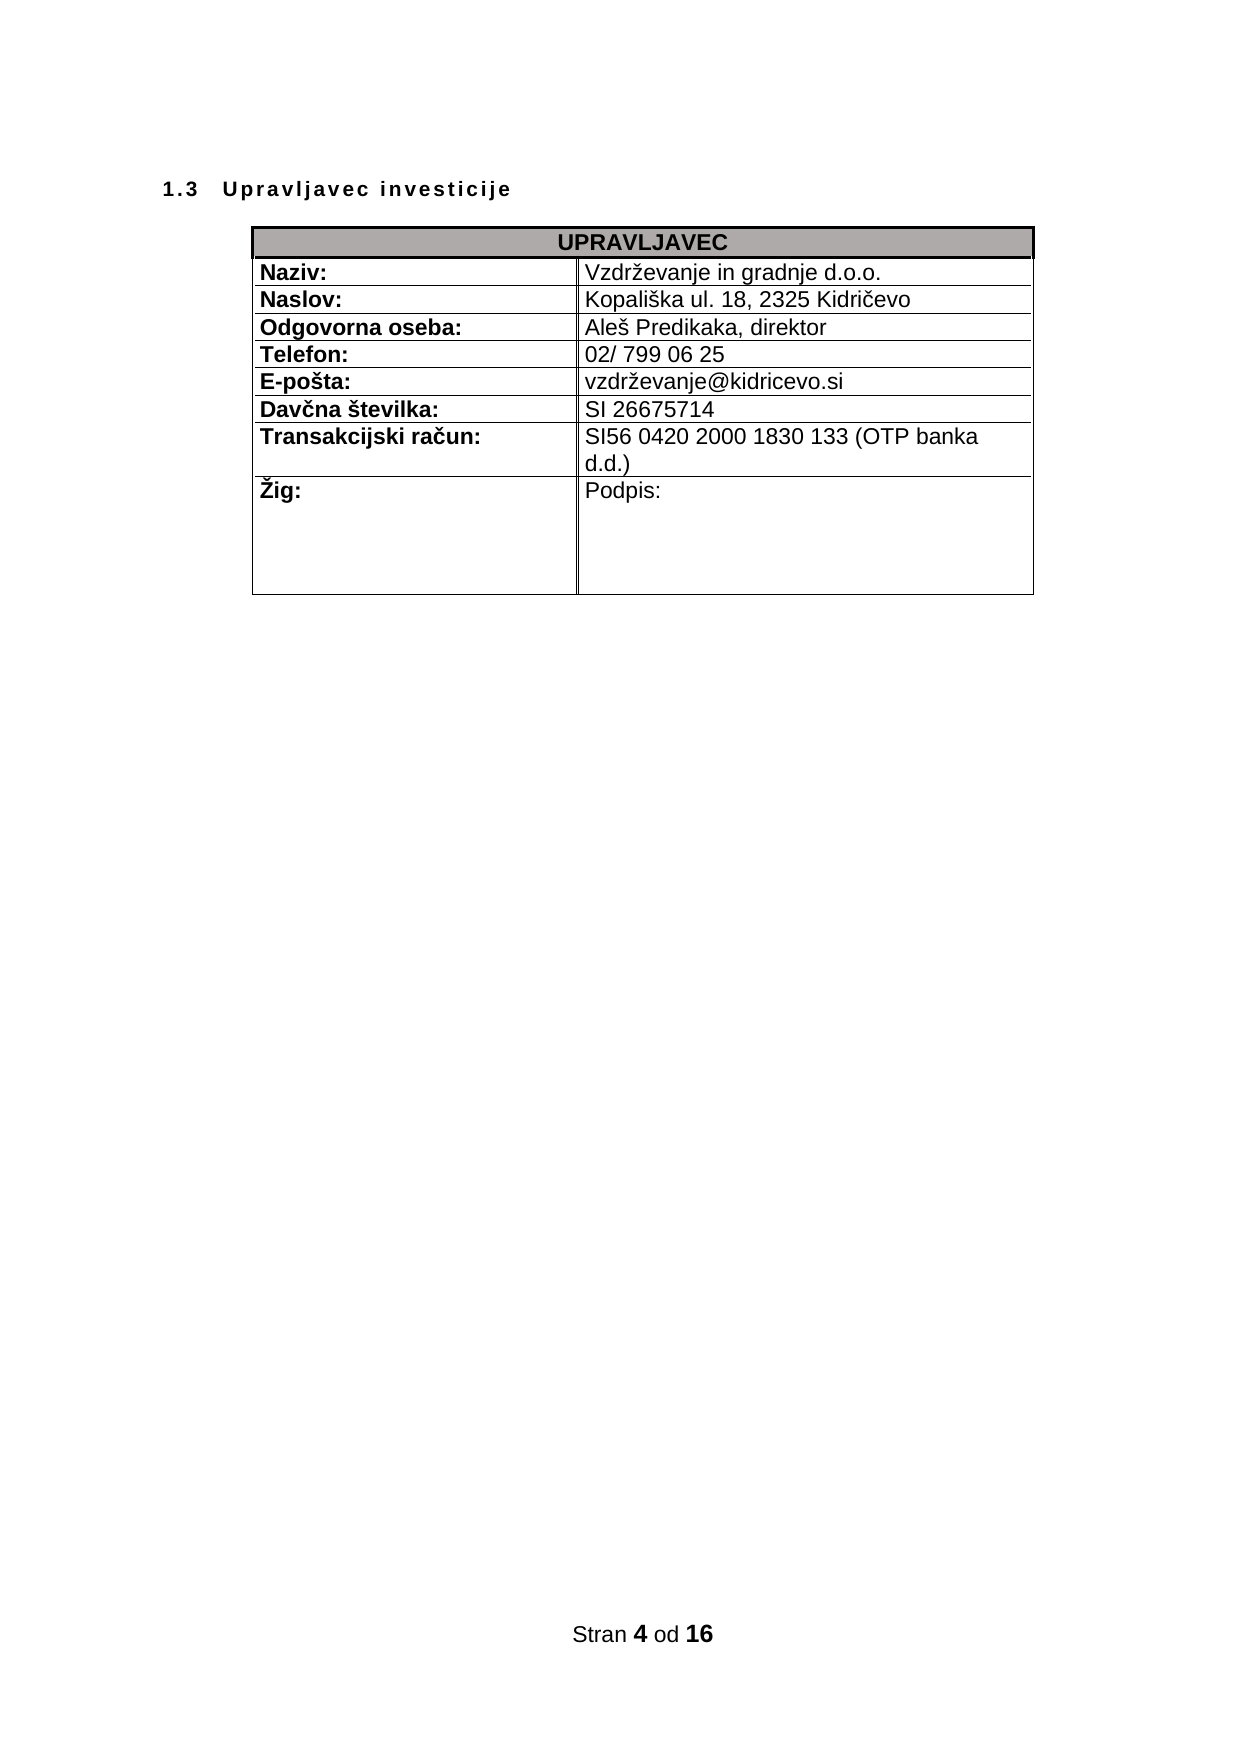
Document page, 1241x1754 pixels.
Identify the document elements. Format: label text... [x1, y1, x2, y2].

table_header UPRAVLJAVEC [254, 229, 1032, 256]
table_cell Podpis: [579, 476, 1033, 594]
table_cell E-pošta: [253, 367, 576, 395]
table_cell SI56 0420 2000 1830 133 (OTP banka d.d.) [579, 422, 1033, 476]
table_cell Naslov: [253, 285, 576, 312]
table_cell Aleš Predikaka, direktor [579, 313, 1033, 340]
table_cell Transakcijski račun: [253, 422, 576, 476]
table_cell Naziv: [253, 257, 576, 285]
table_cell vzdrževanje@kidricevo.si [579, 367, 1033, 395]
table_cell Žig: [253, 476, 576, 594]
table_cell 02/ 799 06 25 [579, 340, 1033, 367]
subtitle Upravljavec investicije [162, 177, 1152, 201]
table_cell Odgovorna oseba: [253, 313, 576, 340]
table_cell Vzdrževanje in gradnje d.o.o. [579, 256, 1033, 285]
table_cell Davčna številka: [253, 395, 576, 422]
table_cell Kopališka ul. 18, 2325 Kidričevo [579, 285, 1033, 312]
table_cell Telefon: [253, 340, 576, 367]
table_cell SI 26675714 [579, 395, 1033, 422]
